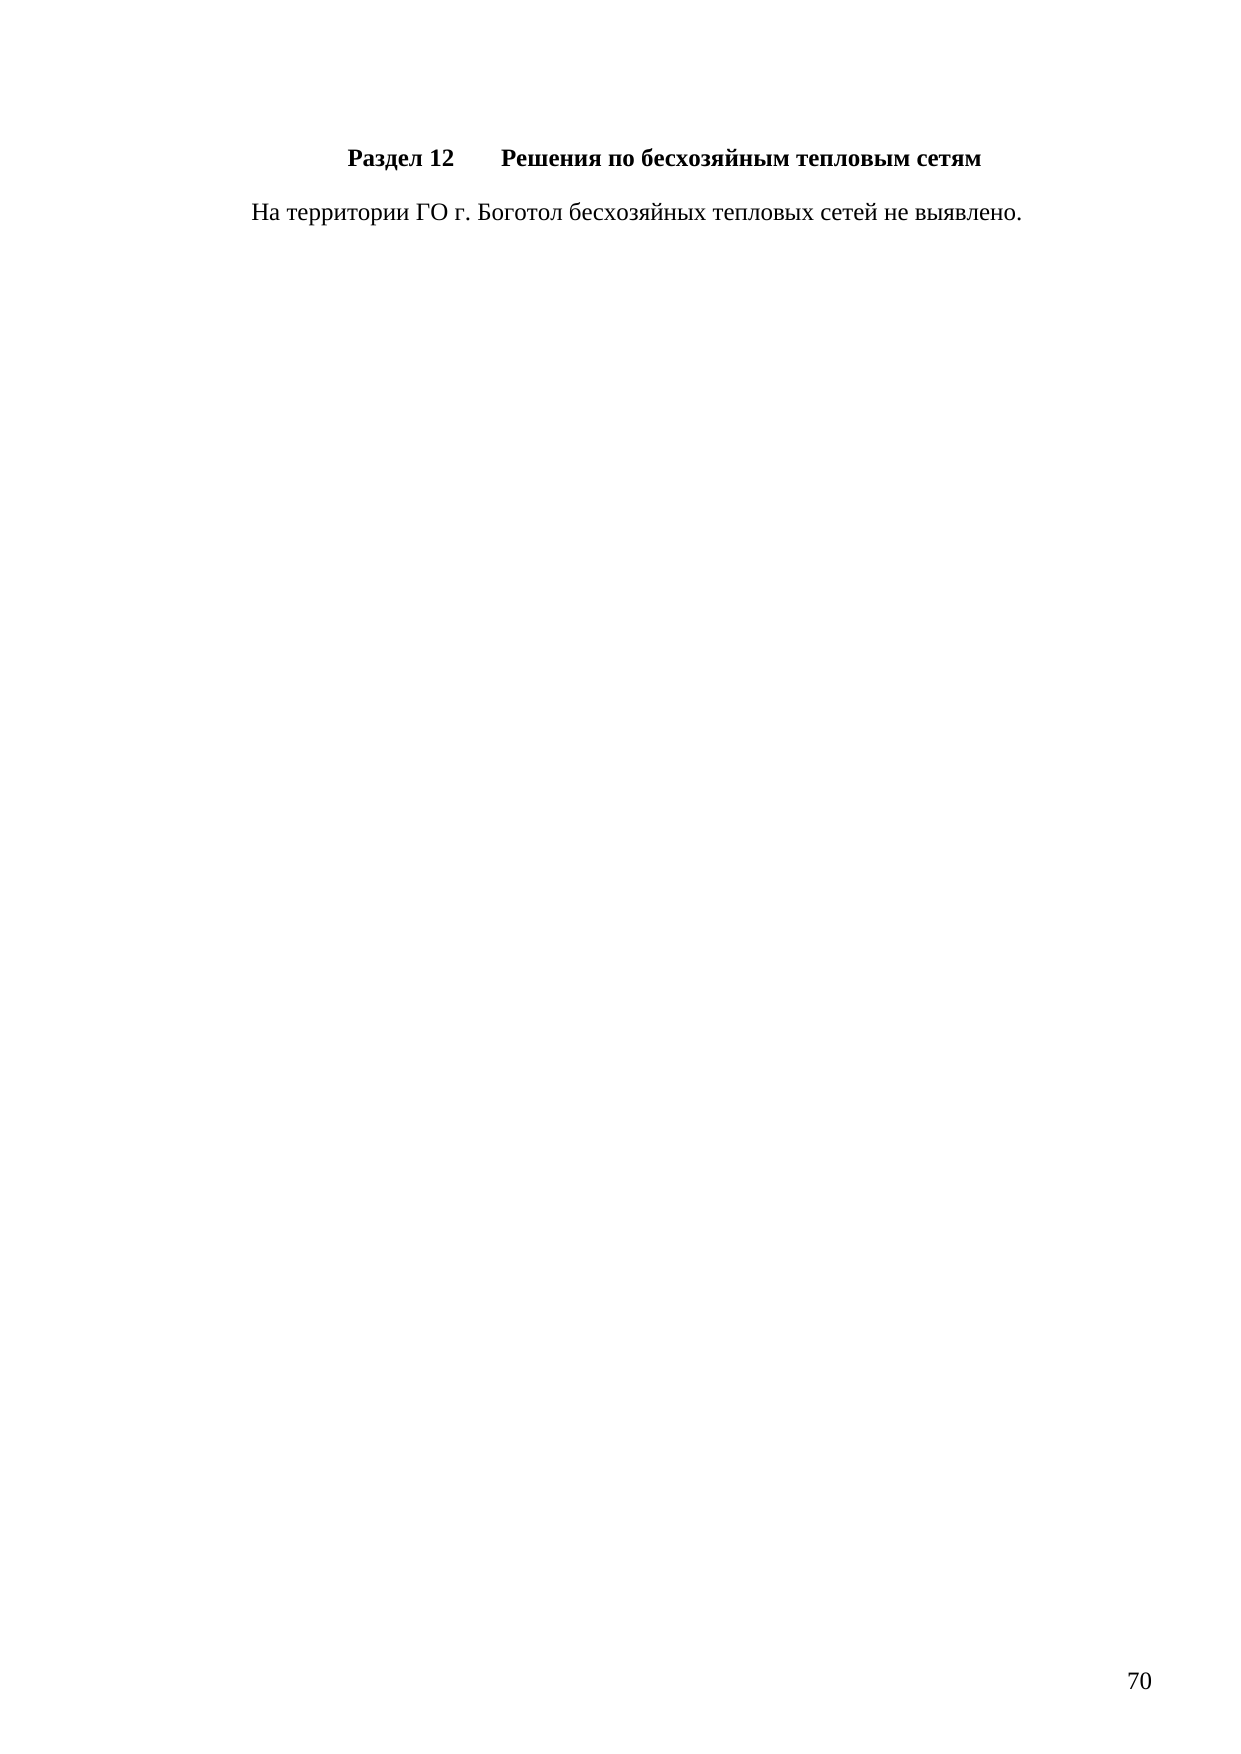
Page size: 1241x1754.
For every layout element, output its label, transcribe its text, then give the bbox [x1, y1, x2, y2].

subtitle Решения по бесхозяйным тепловым сетям [177, 143, 1152, 172]
text На территории ГО г. Боготол бесхозяйных тепловых сетей не выявлено. [177, 197, 1152, 226]
